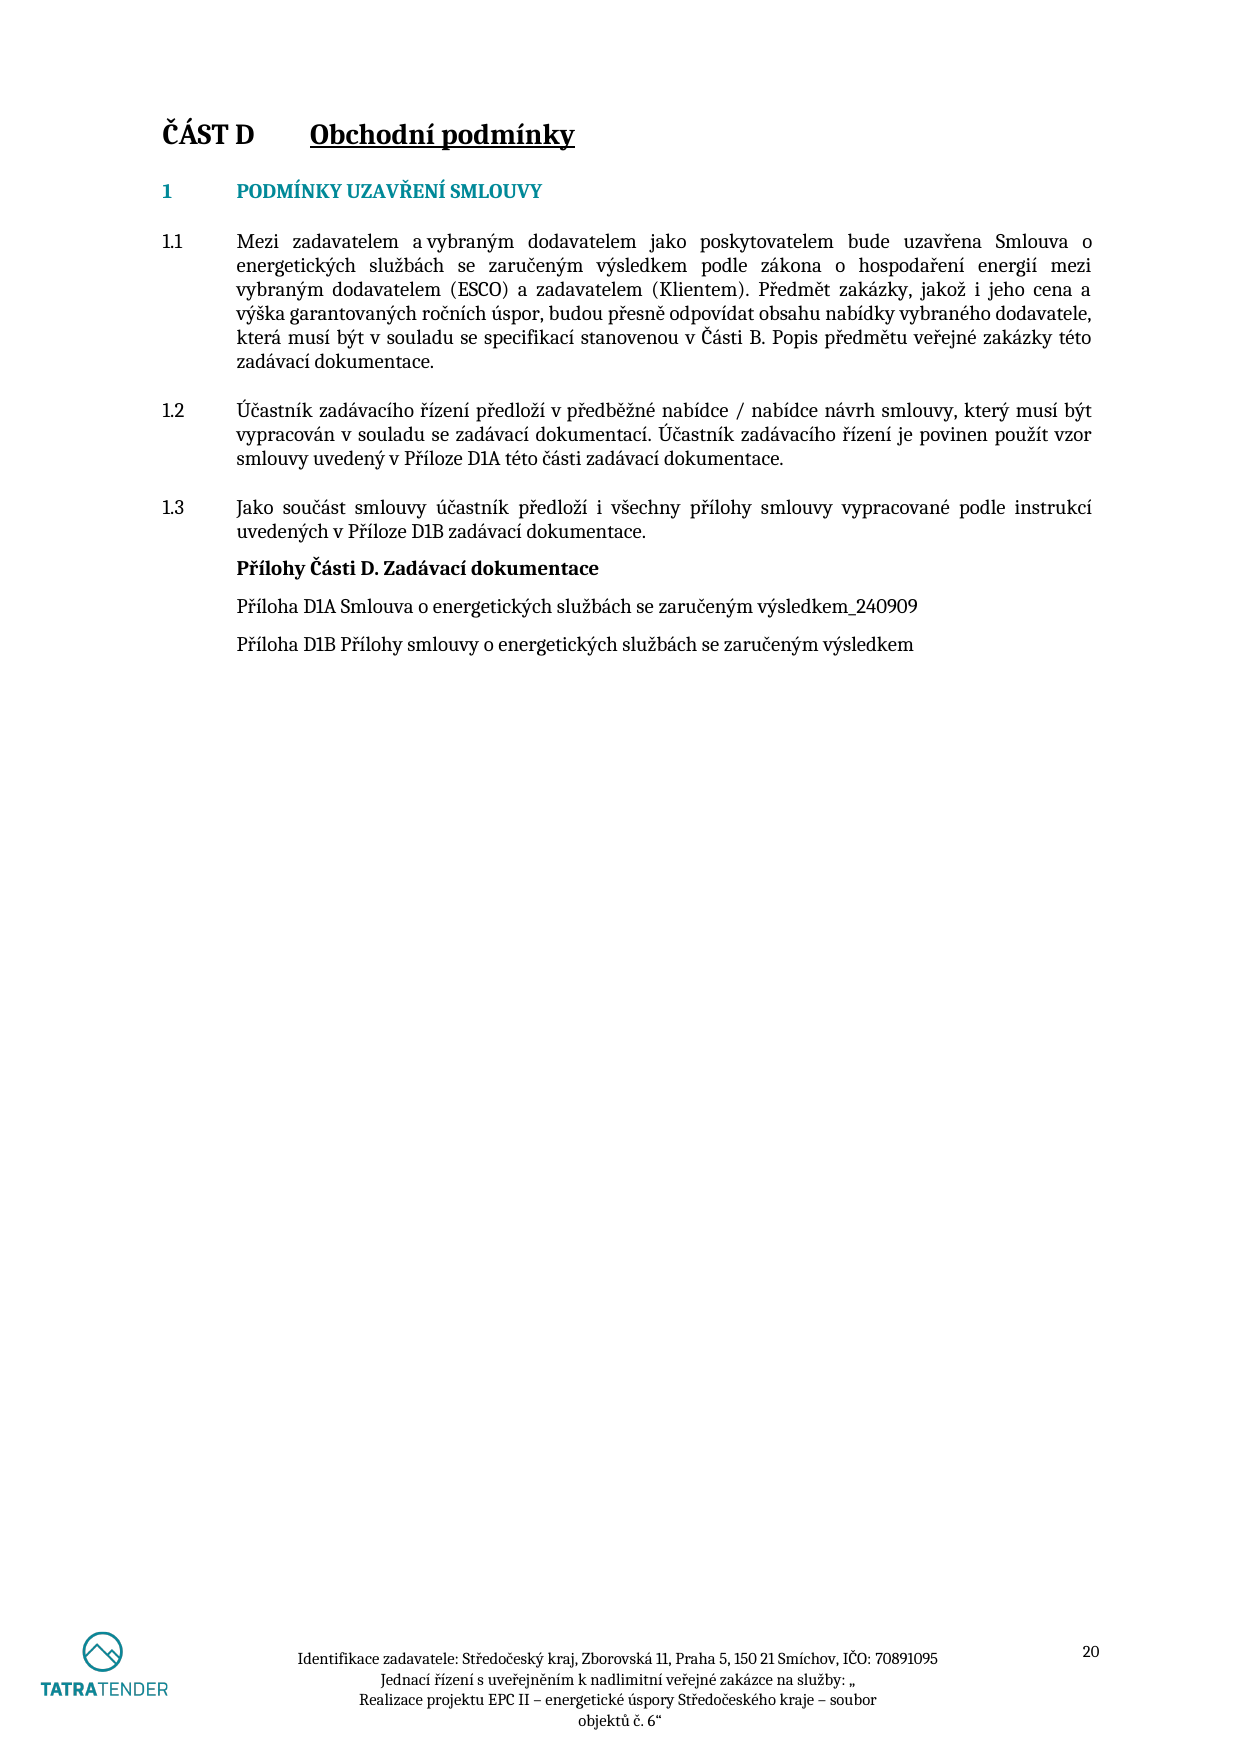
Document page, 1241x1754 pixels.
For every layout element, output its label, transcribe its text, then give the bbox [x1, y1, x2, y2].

text Příloha D1A Smlouva o energetických službách se zaručeným výsledkem_240909 [236, 594, 1093, 618]
text Přílohy Části D. Zadávací dokumentace [236, 556, 1093, 580]
subtitle Účastník zadávacího řízení předloží v předběžné nabídce / nabídce návrh smlouvy, který musí být vypracován v souladu se zadávací dokumentací. Účastník zadávacího řízení je povinen použít vzor smlouvy uvedený v Příloze D1A této části zadávací dokumentace. [162, 399, 1093, 471]
subtitle Podmínky uzavření smlouvy [162, 179, 1093, 203]
subtitle Jako součást smlouvy účastník předloží i všechny přílohy smlouvy vypracované podle instrukcí uvedených v Příloze D1B zadávací dokumentace. [162, 496, 1093, 544]
picture [20, 1621, 188, 1710]
subtitle Mezi zadavatelem a vybraným dodavatelem jako poskytovatelem bude uzavřena Smlouva o energetických službách se zaručeným výsledkem podle zákona o hospodaření energií mezi vybraným dodavatelem (ESCO) a zadavatelem (Klientem). Předmět zakázky, jakož i jeho cena a výška garantovaných ročních úspor, budou přesně odpovídat obsahu nabídky vybraného dodavatele, která musí být v souladu se specifikací stanovenou v Části B. Popis předmětu veřejné zakázky této zadávací dokumentace. [162, 230, 1093, 374]
subtitle Obchodní podmínky [162, 118, 1093, 152]
text Příloha D1B Přílohy smlouvy o energetických službách se zaručeným výsledkem [236, 633, 1093, 657]
